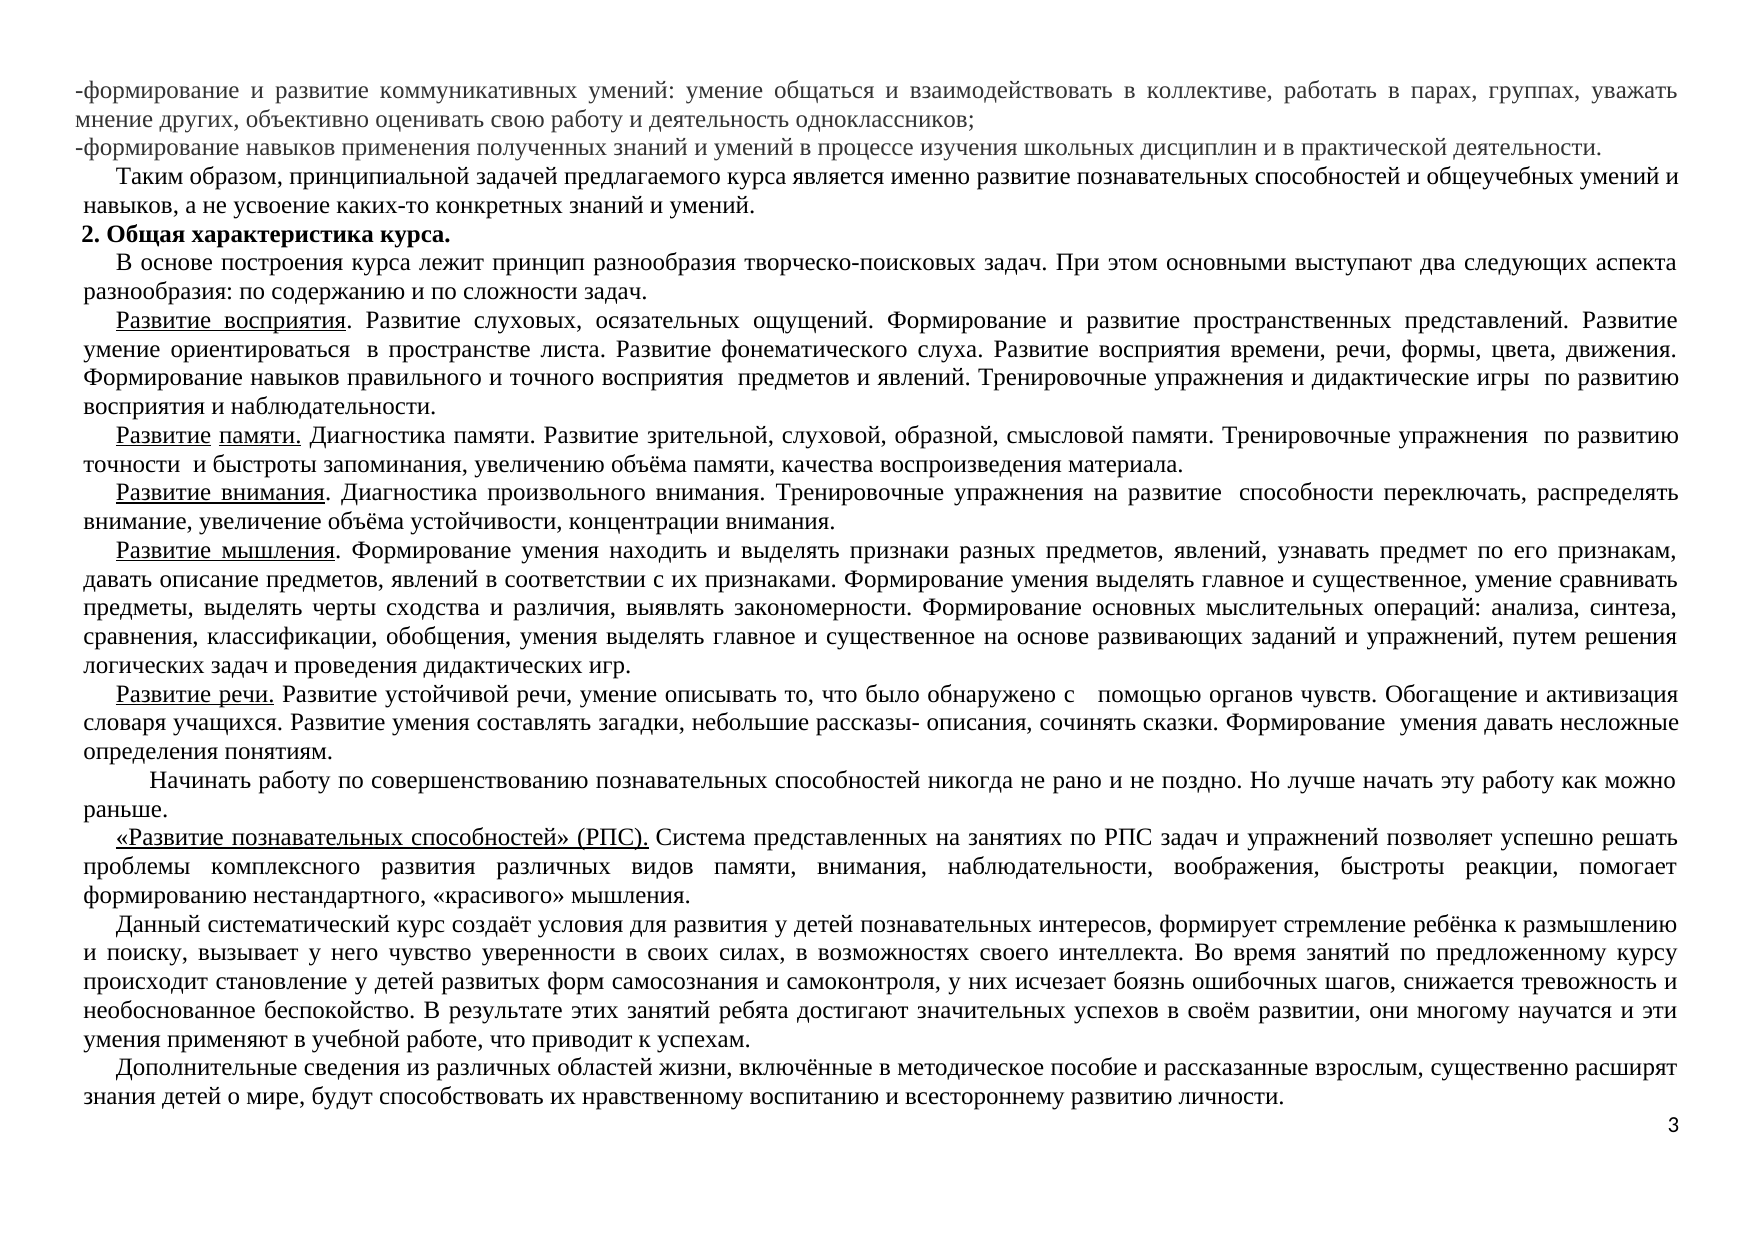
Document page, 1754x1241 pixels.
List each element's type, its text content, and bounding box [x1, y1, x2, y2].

text Таким образом, принципиальной задачей предлагаемого курса является именно развитие познавательных способностей и общеучебных умений и навыков, а не усвоение каких-то конкретных знаний и умений. [83, 161, 1679, 219]
text Развитие памяти. Диагностика памяти. Развитие зрительной, слуховой, образной, смысловой памяти. Тренировочные упражнения по развитию точности и быстроты запоминания, увеличению объёма памяти, качества воспроизведения материала. [83, 420, 1679, 477]
text -формирование навыков применения полученных знаний и умений в процессе изучения школьных дисциплин и в практической деятельности. [75, 132, 1679, 161]
text Развитие восприятия. Развитие слуховых, осязательных ощущений. Формирование и развитие пространственных представлений. Развитие умение ориентироваться в пространстве листа. Развитие фонематического слуха. Развитие восприятия времени, речи, формы, цвета, движения. Формирование навыков правильного и точного восприятия предметов и явлений. Тренировочные упражнения и дидактические игры по развитию восприятия и наблюдательности. [83, 305, 1679, 420]
text Дополнительные сведения из различных областей жизни, включённые в методическое пособие и рассказанные взрослым, существенно расширят знания детей о мире, будут способствовать их нравственному воспитанию и всестороннему развитию личности. [83, 1052, 1679, 1110]
text В основе построения курса лежит принцип разнообразия творческо-поисковых задач. При этом основными выступают два следующих аспекта разнообразия: по содержанию и по сложности задач. [83, 247, 1679, 305]
text Данный систематический курс создаёт условия для развития у детей познавательных интересов, формирует стремление ребёнка к размышлению и поиску, вызывает у него чувство уверенности в своих силах, в возможностях своего интеллекта. Во время занятий по предложенному курсу происходит становление у детей развитых форм самосознания и самоконтроля, у них исчезает боязнь ошибочных шагов, снижается тревожность и необоснованное беспокойство. В результате этих занятий ребята достигают значительных успехов в своём развитии, они многому научатся и эти умения применяют в учебной работе, что приводит к успехам. [83, 909, 1679, 1052]
text «Развитие познавательных способностей» (РПС). Система представленных на занятиях по РПС задач и упражнений позволяет успешно решать проблемы комплексного развития различных видов памяти, внимания, наблюдательности, воображения, быстроты реакции, помогает формированию нестандартного, «красивого» мышления. [83, 822, 1679, 909]
text Развитие внимания. Диагностика произвольного внимания. Тренировочные упражнения на развитие способности переключать, распределять внимание, увеличение объёма устойчивости, концентрации внимания. [83, 477, 1679, 535]
text 2. Общая характеристика курса. [75, 219, 1679, 247]
text Начинать работу по совершенствованию познавательных способностей никогда не рано и не поздно. Но лучше начать эту работу как можно раньше. [83, 765, 1679, 822]
text -формирование и развитие коммуникативных умений: умение общаться и взаимодействовать в коллективе, работать в парах, группах, уважать мнение других, объективно оценивать свою работу и деятельность одноклассников; [75, 75, 1679, 132]
text Развитие мышления. Формирование умения находить и выделять признаки разных предметов, явлений, узнавать предмет по его признакам, давать описание предметов, явлений в соответствии с их признаками. Формирование умения выделять главное и существенное, умение сравнивать предметы, выделять черты сходства и различия, выявлять закономерности. Формирование основных мыслительных операций: анализа, синтеза, сравнения, классификации, обобщения, умения выделять главное и существенное на основе развивающих заданий и упражнений, путем решения логических задач и проведения дидактических игр. [83, 535, 1679, 679]
text Развитие речи. Развитие устойчивой речи, умение описывать то, что было обнаружено с помощью органов чувств. Обогащение и активизация словаря учащихся. Развитие умения составлять загадки, небольшие рассказы- описания, сочинять сказки. Формирование умения давать несложные определения понятиям. [83, 679, 1679, 765]
